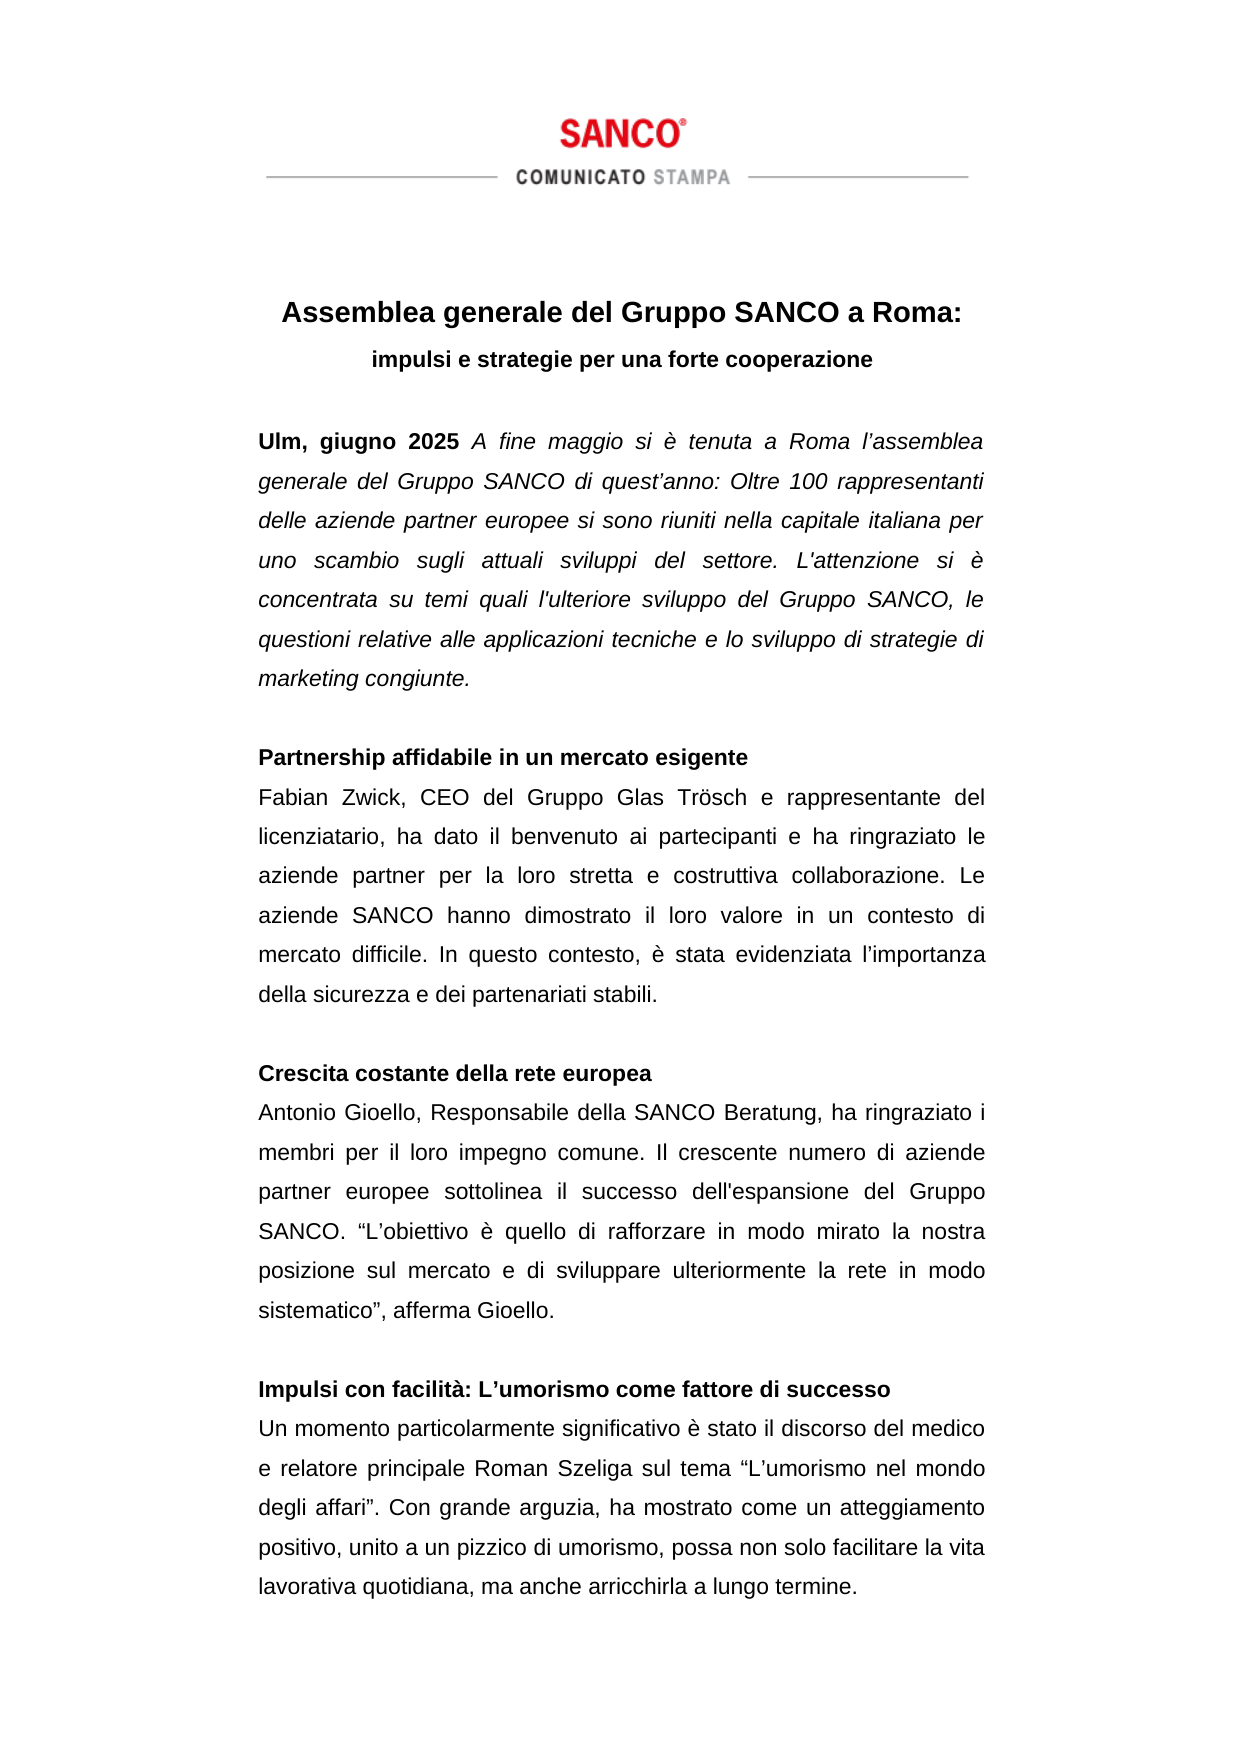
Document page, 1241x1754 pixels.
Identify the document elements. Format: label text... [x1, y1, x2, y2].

text impulsi e strategie per una forte cooperazione [258, 346, 986, 372]
text Ulm, giugno 2025 A fine maggio si è tenuta a Roma l’assemblea generale del Gruppo SANCO di quest’anno: Oltre 100 rappresentanti delle aziende partner europee si sono riuniti nella capitale italiana per uno scambio sugli attuali sviluppi del settore. L'attenzione si è concentrata su temi quali l'ulteriore sviluppo del Gruppo SANCO, le questioni relative alle applicazioni tecniche e lo sviluppo di strategie di marketing congiunte. [258, 428, 986, 691]
text Un momento particolarmente significativo è stato il discorso del medico e relatore principale Roman Szeliga sul tema “L’umorismo nel mondo degli affari”. Con grande arguzia, ha mostrato come un atteggiamento positivo, unito a un pizzico di umorismo, possa non solo facilitare la vita lavorativa quotidiana, ma anche arricchirla a lungo termine. [258, 1415, 986, 1599]
text Fabian Zwick, CEO del Gruppo Glas Trösch e rappresentante del licenziatario, ha dato il benvenuto ai partecipanti e ha ringraziato le aziende partner per la loro stretta e costruttiva collaborazione. Le aziende SANCO hanno dimostrato il loro valore in un contesto di mercato difficile. In questo contesto, è stata evidenziata l’importanza della sicurezza e dei partenariati stabili. [258, 783, 986, 1007]
text Antonio Gioello, Responsabile della SANCO Beratung, ha ringraziato i membri per il loro impegno comune. Il crescente numero di aziende partner europee sottolinea il successo dell'espansione del Gruppo SANCO. “L’obiettivo è quello di rafforzare in modo mirato la nostra posizione sul mercato e di sviluppare ulteriormente la rete in modo sistematico”, afferma Gioello. [258, 1099, 986, 1323]
text Crescita costante della rete europea [258, 1060, 986, 1086]
text Impulsi con facilità: L’umorismo come fattore di successo [258, 1376, 986, 1402]
text Assemblea generale del Gruppo SANCO a Roma: [258, 295, 986, 329]
text Partnership affidabile in un mercato esigente [258, 744, 986, 770]
